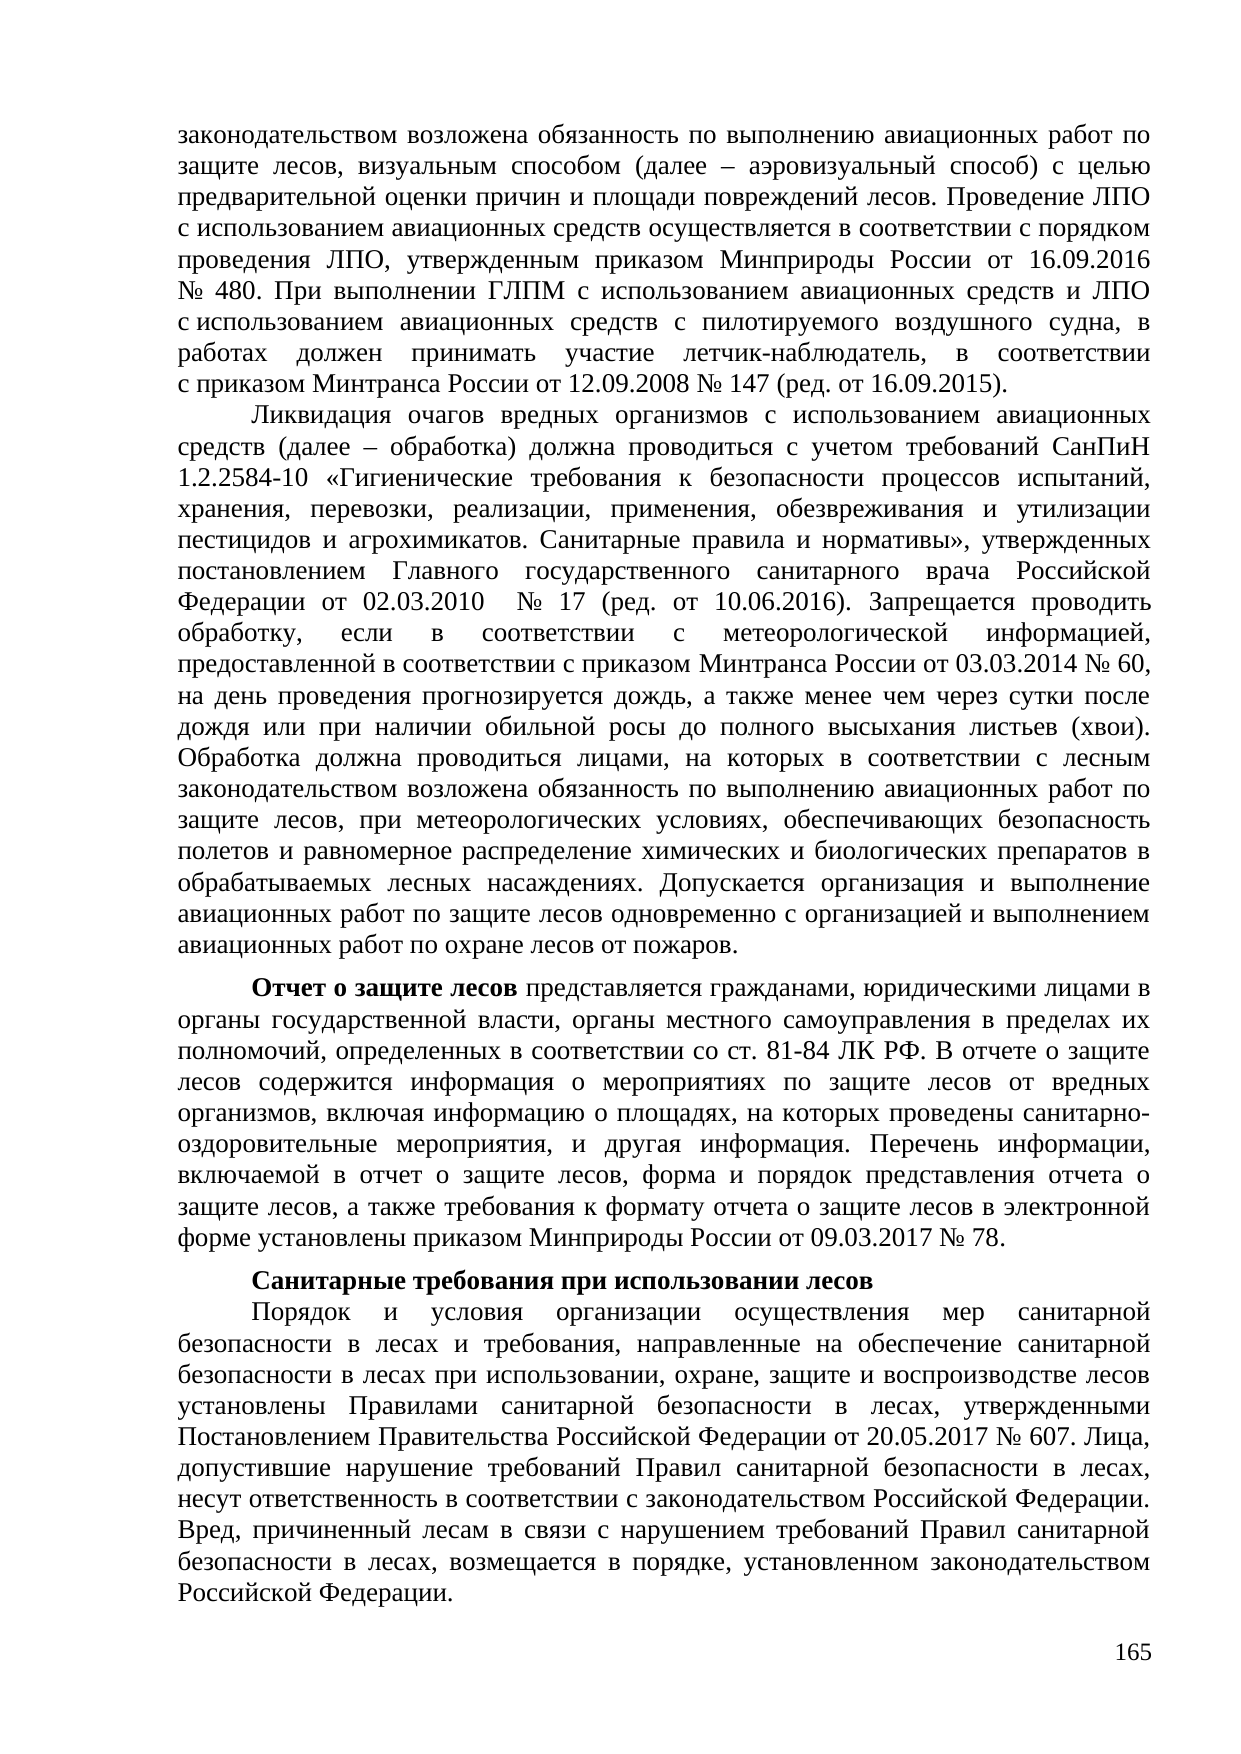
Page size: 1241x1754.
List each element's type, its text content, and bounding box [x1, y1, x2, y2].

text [177, 118, 1152, 398]
text Ликвидация очагов вредных организмов с использованием авиационных средств (далее – обработка) должна проводиться с учетом требований СанПиН 1.2.2584-10 «Гигиенические требования к безопасности процессов испытаний, хранения, перевозки, реализации, применения, обезвреживания и утилизации пестицидов и агрохимикатов. Санитарные правила и нормативы», утвержденных постановлением Главного государственного санитарного врача Российской Федерации от 02.03.2010 № 17 (ред. от 10.06.2016). Запрещается проводить обработку, если в соответствии с метеорологической информацией, предоставленной в соответствии с приказом Минтранса России от 03.03.2014 № 60, на день проведения прогнозируется дождь, а также менее чем через сутки после дождя или при наличии обильной росы до полного высыхания листьев (хвои). Обработка должна проводиться лицами, на которых в соответствии с лесным законодательством возложена обязанность по выполнению авиационных работ по защите лесов, при метеорологических условиях, обеспечивающих безопасность полетов и равномерное распределение химических и биологических препаратов в обрабатываемых лесных насаждениях. Допускается организация и выполнение авиационных работ по защите лесов одновременно с организацией и выполнением авиационных работ по охране лесов от пожаров. [177, 398, 1152, 959]
text Санитарные требования при использовании лесов [177, 1264, 1152, 1296]
text Отчет о защите лесов представляется гражданами, юридическими лицами в органы государственной власти, органы местного самоуправления в пределах их полномочий, определенных в соответствии со ст. 81-84 ЛК РФ. В отчете о защите лесов содержится информация о мероприятиях по защите лесов от вредных организмов, включая информацию о площадях, на которых проведены санитарно-оздоровительные мероприятия, и другая информация. Перечень информации, включаемой в отчет о защите лесов, форма и порядок представления отчета о защите лесов, а также требования к формату отчета о защите лесов в электронной форме установлены приказом Минприроды России от 09.03.2017 № 78. [177, 972, 1152, 1252]
text Порядок и условия организации осуществления мер санитарной безопасности в лесах и требования, направленные на обеспечение санитарной безопасности в лесах при использовании, охране, защите и воспроизводстве лесов установлены Правилами санитарной безопасности в лесах, утвержденными Постановлением Правительства Российской Федерации от 20.05.2017 № 607. Лица, допустившие нарушение требований Правил санитарной безопасности в лесах, несут ответственность в соответствии с законодательством Российской Федерации. Вред, причиненный лесам в связи с нарушением требований Правил санитарной безопасности в лесах, возмещается в порядке, установленном законодательством Российской Федерации. [177, 1296, 1152, 1607]
